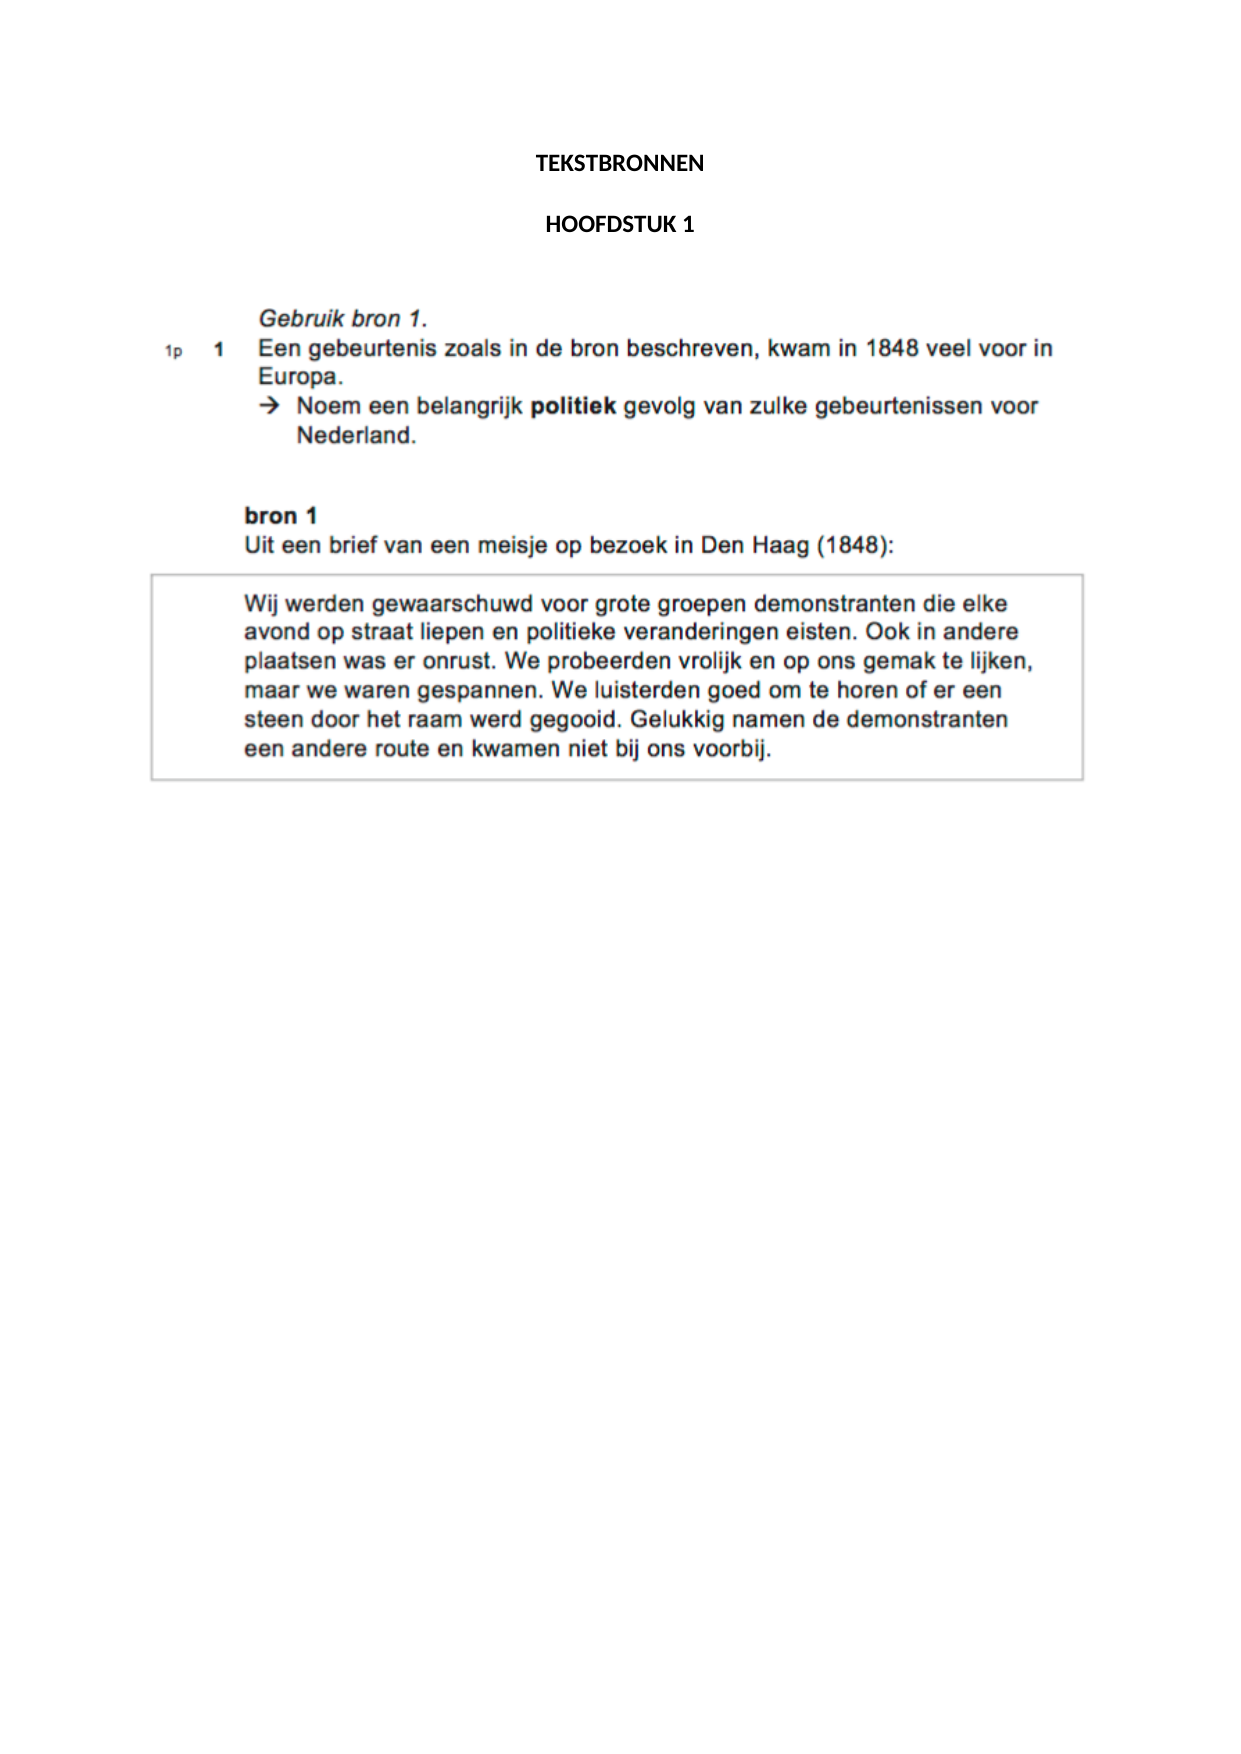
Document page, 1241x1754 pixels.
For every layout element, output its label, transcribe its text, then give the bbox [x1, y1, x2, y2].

text TEKSTBRONNEN [148, 148, 1093, 178]
picture [147, 300, 1091, 453]
text HOOFDSTUK 1 [148, 209, 1093, 239]
picture [147, 483, 1091, 830]
